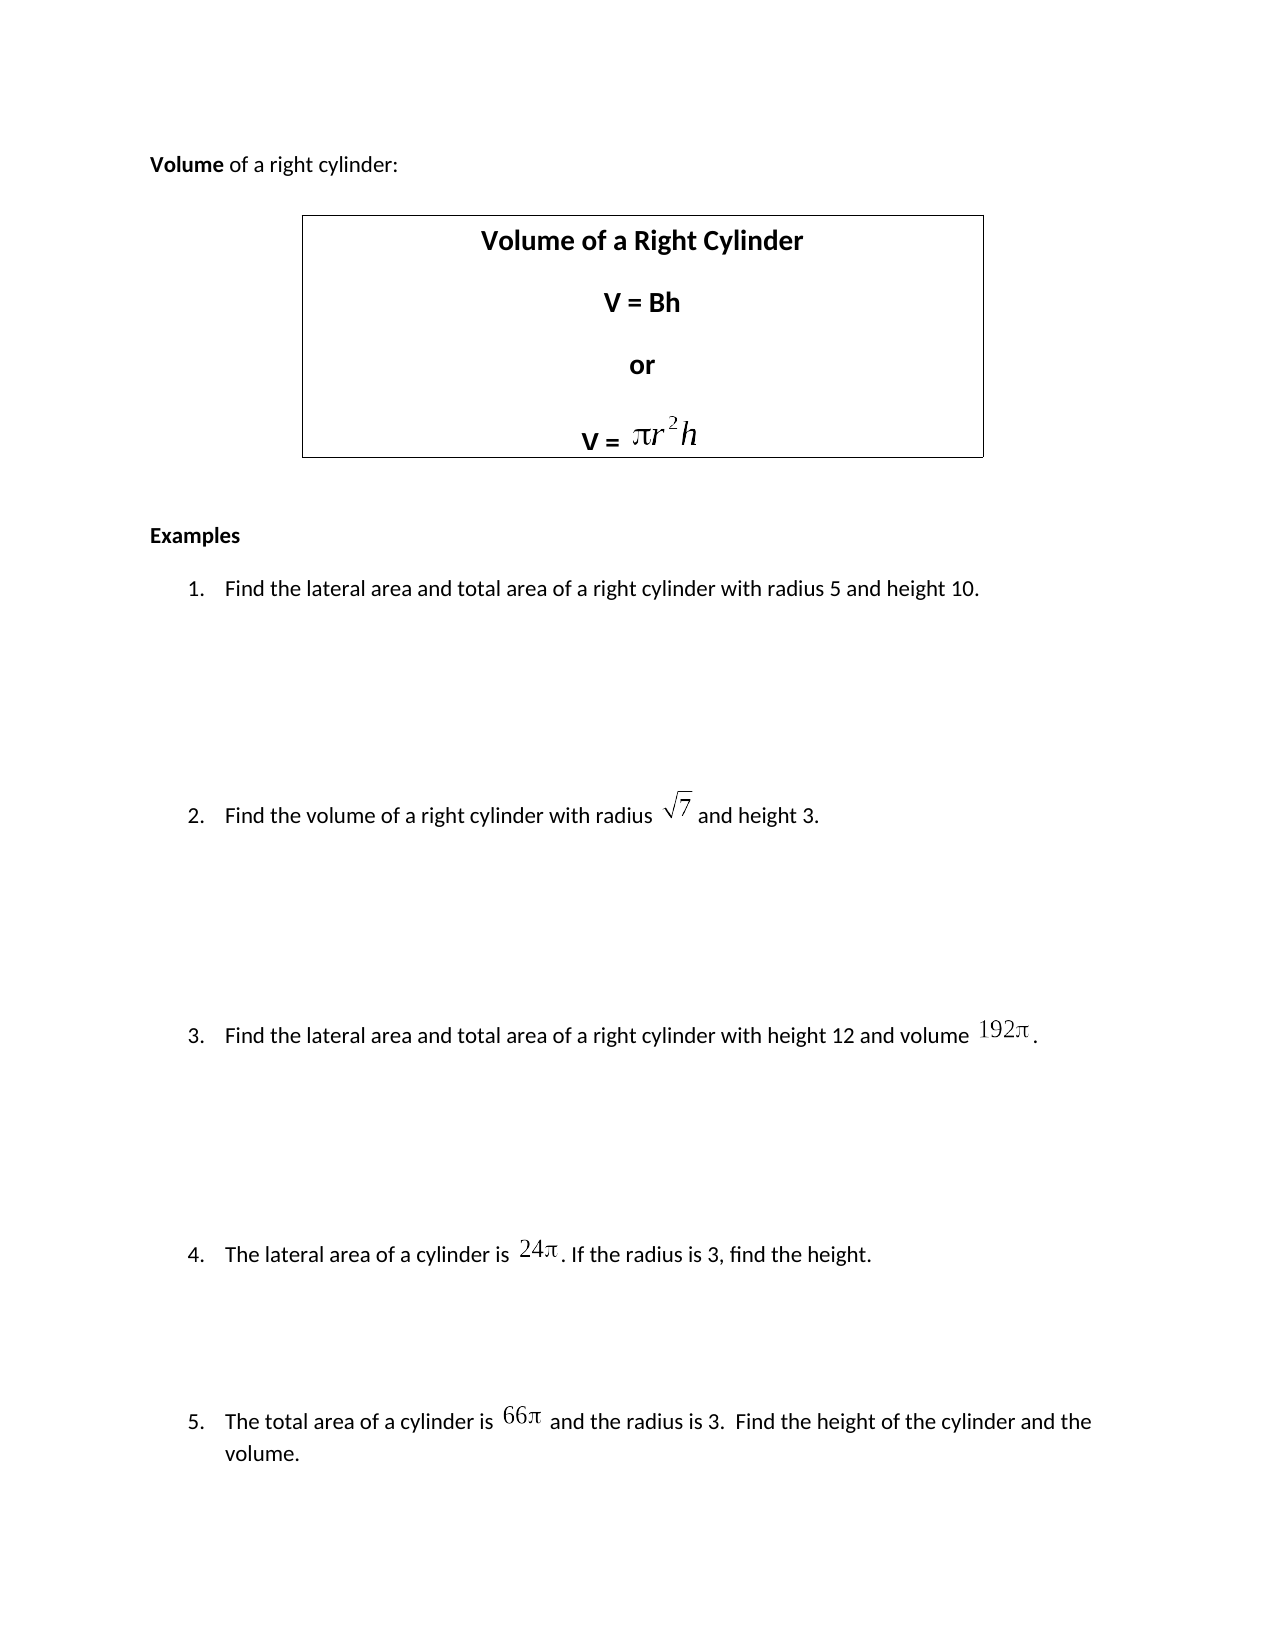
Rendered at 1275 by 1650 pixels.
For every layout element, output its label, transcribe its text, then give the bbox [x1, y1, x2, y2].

list Find the volume of a right cylinder with radius and height 3. [187, 786, 1125, 829]
list The total area of a cylinder is and the radius is 3. Find the height of the cylinder and the volume. [187, 1399, 1125, 1467]
list The lateral area of a cylinder is . If the radius is 3, find the height. [187, 1233, 1125, 1268]
text Volume of a right cylinder: [150, 150, 1125, 178]
list Find the lateral area and total area of a right cylinder with height 12 and volume . [187, 1013, 1125, 1049]
list Find the lateral area and total area of a right cylinder with radius 5 and height 10. [187, 574, 1125, 602]
text Examples [150, 521, 1125, 549]
